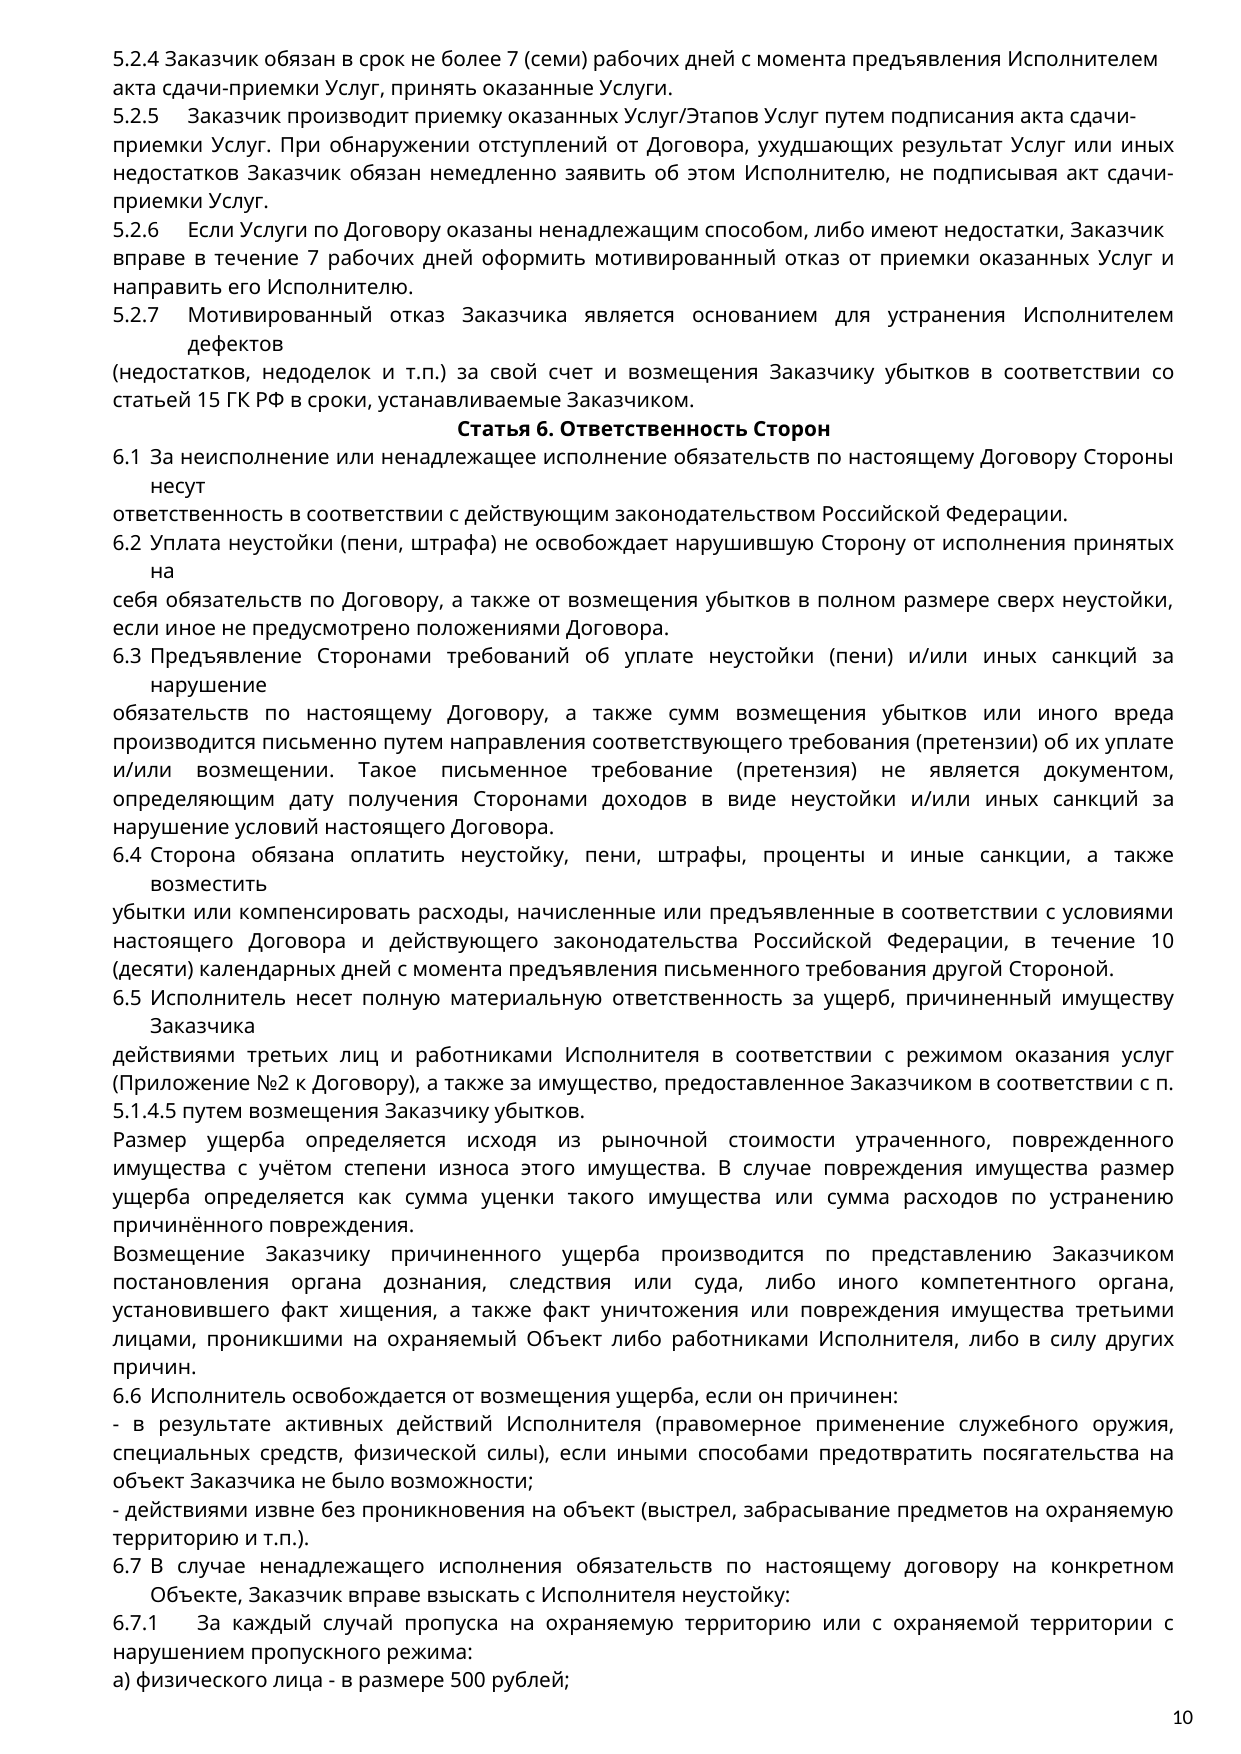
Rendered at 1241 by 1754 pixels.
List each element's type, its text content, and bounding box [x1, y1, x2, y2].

list В случае ненадлежащего исполнения обязательств по настоящему договору на конкретном Объекте, Заказчик вправе взыскать с Исполнителя неустойку: [112, 1552, 1175, 1608]
text действиями третьих лиц и работниками Исполнителя в соответствии с режимом оказания услуг (Приложение №2 к Договору), а также за имущество, предоставленное Заказчиком в соответствии с п. 5.1.4.5 путем возмещения Заказчику убытков. [112, 1040, 1175, 1125]
list а) физического лица - в размере 500 рублей; [112, 1665, 1175, 1694]
text приемки Услуг. При обнаружении отступлений от Договора, ухудшающих результат Услуг или иных недостатков Заказчик обязан немедленно заявить об этом Исполнителю, не подписывая акт сдачи-приемки Услуг. [112, 130, 1175, 215]
text убытки или компенсировать расходы, начисленные или предъявленные в соответствии с условиями настоящего Договора и действующего законодательства Российской Федерации, в течение 10 (десяти) календарных дней с момента предъявления письменного требования другой Стороной. [112, 897, 1175, 983]
list Размер ущерба определяется исходя из рыночной стоимости утраченного, поврежденного имущества с учётом степени износа этого имущества. В случае повреждения имущества размер ущерба определяется как сумма уценки такого имущества или сумма расходов по устранению причинённого повреждения. [112, 1125, 1175, 1239]
text 5.2.4 Заказчик обязан в срок не более 7 (семи) рабочих дней с момента предъявления Исполнителем [112, 44, 1175, 73]
list Сторона обязана оплатить неустойку, пени, штрафы, проценты и иные санкции, а также возместить [112, 841, 1175, 897]
text себя обязательств по Договору, а также от возмещения убытков в полном размере сверх неустойки, если иное не предусмотрено положениями Договора. [112, 585, 1175, 642]
list За каждый случай пропуска на охраняемую территорию или с охраняемой территории с нарушением пропускного режима: [112, 1608, 1175, 1665]
text обязательств по настоящему Договору, а также сумм возмещения убытков или иного вреда производится письменно путем направления соответствующего требования (претензии) об их уплате и/или возмещении. Такое письменное требование (претензия) не является документом, определяющим дату получения Сторонами доходов в виде неустойки и/или иных санкций за нарушение условий настоящего Договора. [112, 698, 1175, 841]
text вправе в течение 7 рабочих дней оформить мотивированный отказ от приемки оказанных Услуг и направить его Исполнителю. [112, 243, 1175, 300]
list Заказчик производит приемку оказанных Услуг/Этапов Услуг путем подписания акта сдачи- [112, 101, 1175, 130]
list Исполнитель несет полную материальную ответственность за ущерб, причиненный имуществу Заказчика [112, 983, 1175, 1040]
text ответственность в соответствии с действующим законодательством Российской Федерации. [112, 499, 1175, 528]
text акта сдачи-приемки Услуг, принять оказанные Услуги. [112, 73, 1175, 101]
subtitle Статья 6. Ответственность Сторон [112, 414, 1175, 442]
list Исполнитель освобождается от возмещения ущерба, если он причинен: [112, 1381, 1175, 1409]
list - в результате активных действий Исполнителя (правомерное применение служебного оружия, специальных средств, физической силы), если иными способами предотвратить посягательства на объект Заказчика не было возможности; [112, 1409, 1175, 1495]
list Уплата неустойки (пени, штрафа) не освобождает нарушившую Сторону от исполнения принятых на [112, 528, 1175, 585]
list Возмещение Заказчику причиненного ущерба производится по представлению Заказчиком постановления органа дознания, следствия или суда, либо иного компетентного органа, установившего факт хищения, а также факт уничтожения или повреждения имущества третьими лицами, проникшими на охраняемый Объект либо работниками Исполнителя, либо в силу других причин. [112, 1239, 1175, 1381]
list Предъявление Сторонами требований об уплате неустойки (пени) и/или иных санкций за нарушение [112, 642, 1175, 698]
list Если Услуги по Договору оказаны ненадлежащим способом, либо имеют недостатки, Заказчик [112, 215, 1175, 243]
list Мотивированный отказ Заказчика является основанием для устранения Исполнителем дефектов [112, 300, 1175, 357]
text (недостатков, недоделок и т.п.) за свой счет и возмещения Заказчику убытков в соответствии со статьей 15 ГК РФ в сроки, устанавливаемые Заказчиком. [112, 357, 1175, 414]
list - действиями извне без проникновения на объект (выстрел, забрасывание предметов на охраняемую территорию и т.п.). [112, 1495, 1175, 1552]
list За неисполнение или ненадлежащее исполнение обязательств по настоящему Договору Стороны несут [112, 442, 1175, 499]
